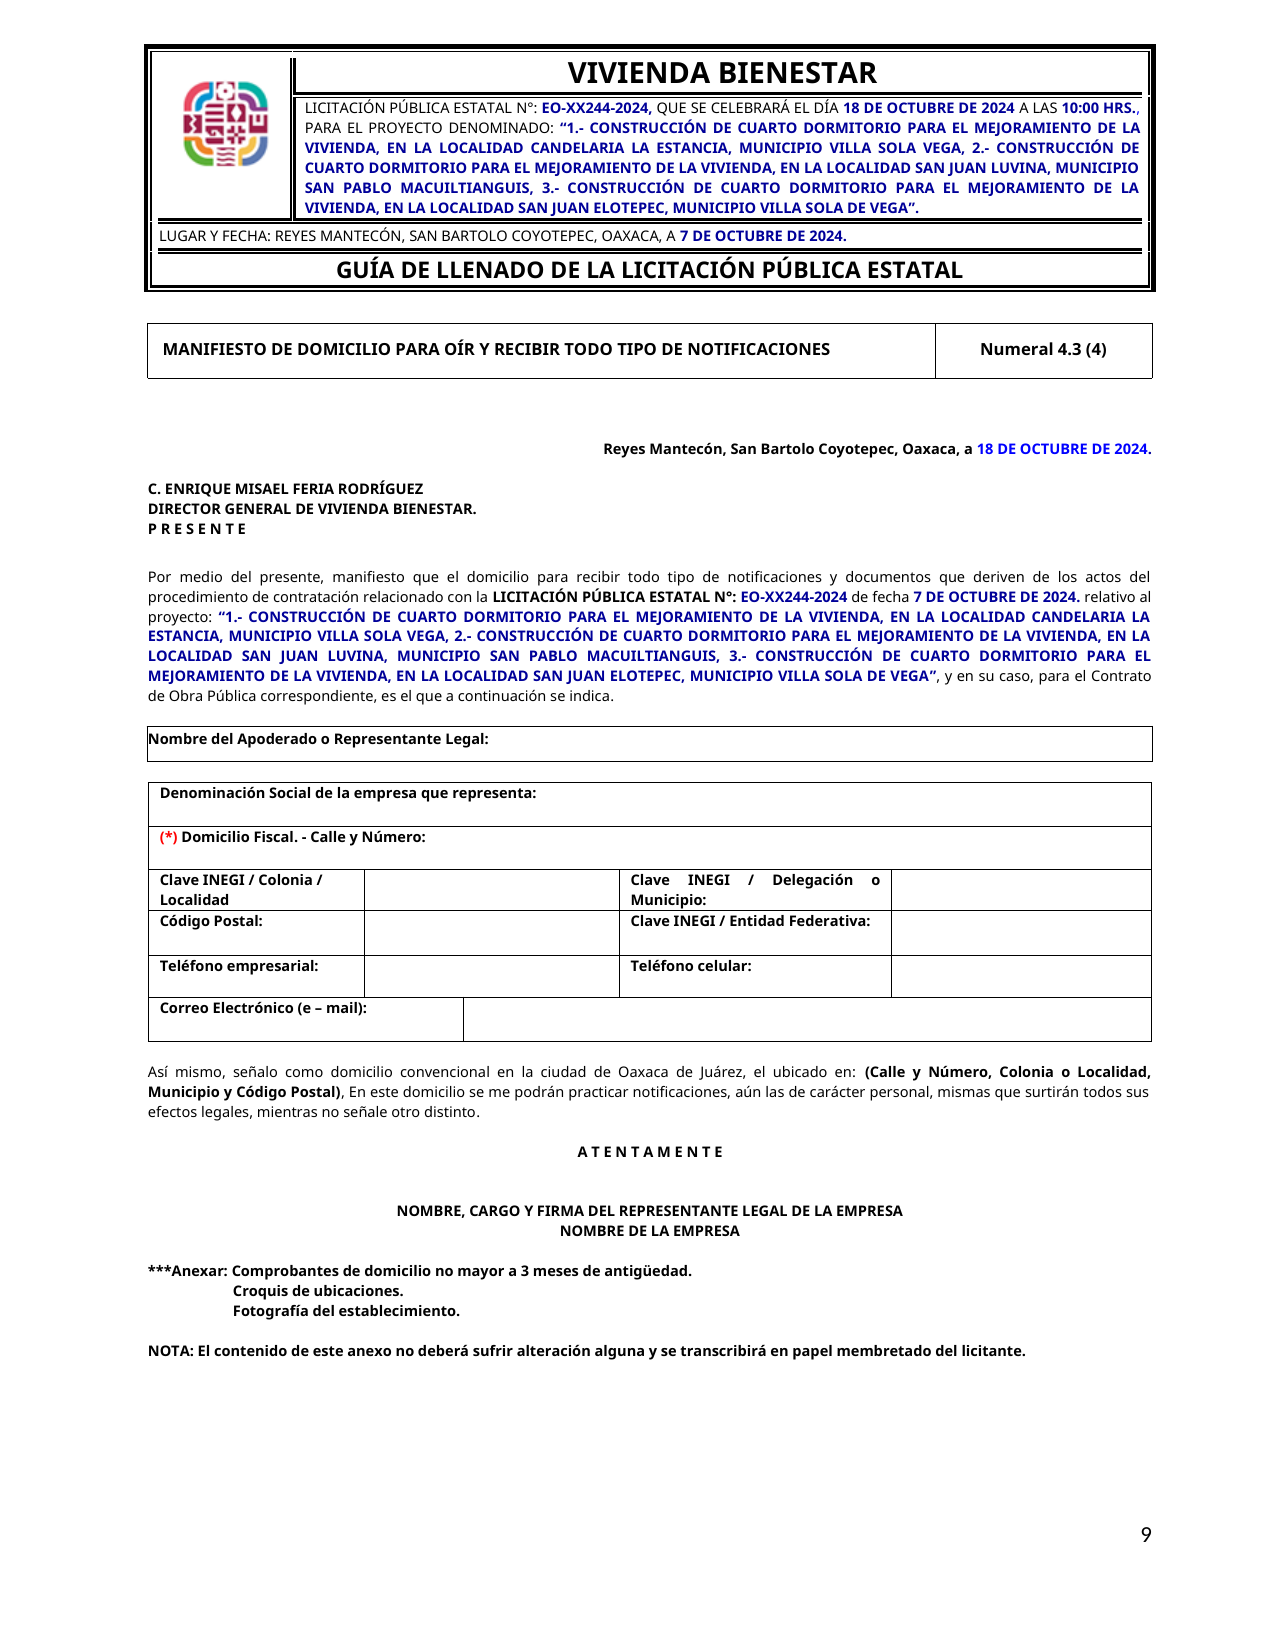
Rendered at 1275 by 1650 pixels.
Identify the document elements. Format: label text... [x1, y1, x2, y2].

text Croquis de ubicaciones. [148, 1281, 1152, 1301]
table_cell [892, 870, 1151, 910]
text DIRECTOR GENERAL DE VIVIENDA BIENESTAR. [148, 499, 1152, 519]
text Fotografía del establecimiento. [148, 1301, 1152, 1321]
table_cell Código Postal: [149, 911, 364, 954]
table_cell [464, 998, 1151, 1041]
table_header Numeral 4.3 (4) [936, 324, 1152, 377]
table_header Denominación Social de la empresa que representa: [149, 783, 1151, 826]
text Reyes Mantecón, San Bartolo Coyotepec, Oaxaca, a 18 DE OCTUBRE DE 2024. [148, 439, 1152, 459]
text NOMBRE DE LA EMPRESA [148, 1221, 1152, 1241]
table_cell [365, 870, 619, 910]
text C. ENRIQUE MISAEL FERIA RODRÍGUEZ [148, 479, 1152, 499]
table_cell Clave INEGI / Delegación o Municipio: [620, 870, 891, 910]
table_cell (*) Domicilio Fiscal. - Calle y Número: [149, 827, 1151, 869]
table_cell Clave INEGI / Colonia / Localidad [149, 870, 364, 910]
text P R E S E N T E [148, 519, 1152, 538]
text A T E N T A M E N T E [148, 1141, 1152, 1161]
table_header MANIFIESTO DE DOMICILIO PARA OÍR Y RECIBIR TODO TIPO DE NOTIFICACIONES [148, 324, 935, 377]
table_cell Clave INEGI / Entidad Federativa: [620, 911, 891, 954]
table_cell Teléfono empresarial: [149, 956, 364, 997]
text Así mismo, señalo como domicilio convencional en la ciudad de Oaxaca de Juárez, el ubicado en: (Calle y Número, Colonia o Localidad, Municipio y Código Postal), En este domicilio se me podrán practicar notificaciones, aún las de carácter personal, mismas que surtirán todos sus efectos legales, mientras no señale otro distinto. [148, 1062, 1152, 1122]
table_cell [892, 956, 1151, 997]
table_cell [892, 911, 1151, 954]
text NOTA: El contenido de este anexo no deberá sufrir alteración alguna y se transcribirá en papel membretado del licitante. [148, 1340, 1152, 1360]
table_cell Correo Electrónico (e – mail): [149, 998, 463, 1041]
picture [172, 73, 279, 172]
text NOMBRE, CARGO Y FIRMA DEL REPRESENTANTE LEGAL DE LA EMPRESA [148, 1201, 1152, 1221]
text Por medio del presente, manifiesto que el domicilio para recibir todo tipo de notificaciones y documentos que deriven de los actos del procedimiento de contratación relacionado con la LICITACIÓN PÚBLICA ESTATAL N°: EO-XX244-2024 de fecha 7 DE OCTUBRE DE 2024. relativo al proyecto: “1.- CONSTRUCCIÓN DE CUARTO DORMITORIO PARA EL MEJORAMIENTO DE LA VIVIENDA, EN LA LOCALIDAD CANDELARIA LA ESTANCIA, MUNICIPIO VILLA SOLA VEGA, 2.- CONSTRUCCIÓN DE CUARTO DORMITORIO PARA EL MEJORAMIENTO DE LA VIVIENDA, EN LA LOCALIDAD SAN JUAN LUVINA, MUNICIPIO SAN PABLO MACUILTIANGUIS, 3.- CONSTRUCCIÓN DE CUARTO DORMITORIO PARA EL MEJORAMIENTO DE LA VIVIENDA, EN LA LOCALIDAD SAN JUAN ELOTEPEC, MUNICIPIO VILLA SOLA DE VEGA”, y en su caso, para el Contrato de Obra Pública correspondiente, es el que a continuación se indica. [148, 567, 1152, 706]
table_cell Teléfono celular: [620, 956, 891, 997]
table_cell [365, 956, 619, 997]
text ***Anexar: Comprobantes de domicilio no mayor a 3 meses de antigüedad. [148, 1261, 1152, 1281]
text Nombre del Apoderado o Representante Legal: [148, 727, 1152, 761]
table_cell [365, 911, 619, 954]
